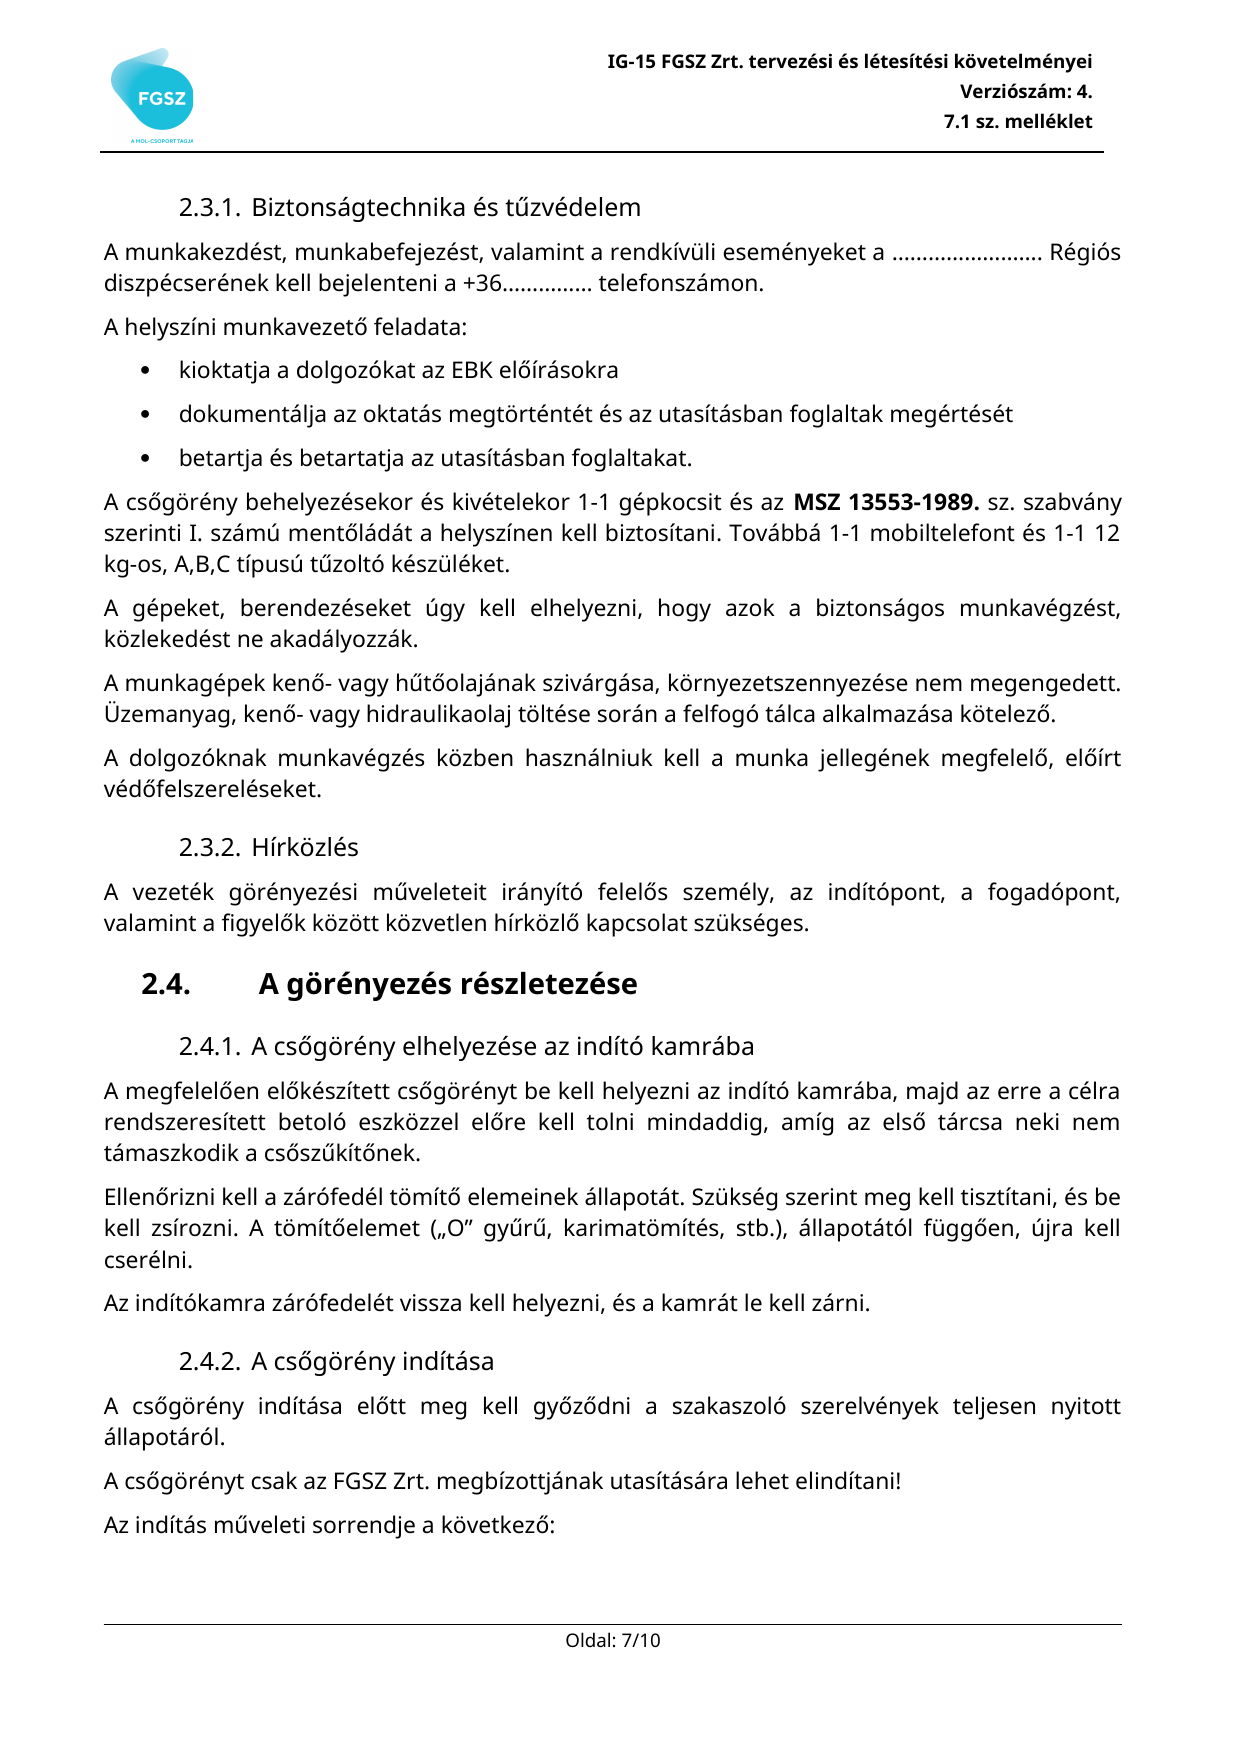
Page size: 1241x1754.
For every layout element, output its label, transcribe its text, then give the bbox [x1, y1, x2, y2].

text A gépeket, berendezéseket úgy kell elhelyezni, hogy azok a biztonságos munkavégzést, közlekedést ne akadályozzák. [103, 592, 1122, 654]
text A csőgörény behelyezésekor és kivételekor 1-1 gépkocsit és az MSZ 13553-1989. sz. szabvány szerinti I. számú mentőládát a helyszínen kell biztosítani. Továbbá 1-1 mobiltelefont és 1-1 12 kg-os, A,B,C típusú tűzoltó készüléket. [103, 486, 1122, 579]
text A helyszíni munkavezető feladata: [103, 311, 1122, 342]
text A munkakezdést, munkabefejezést, valamint a rendkívüli eseményeket a ……………………. Régiós diszpécserének kell bejelenteni a +36…………… telefonszámon. [103, 236, 1122, 298]
text Az indítókamra zárófedelét vissza kell helyezni, és a kamrát le kell zárni. [103, 1287, 1122, 1318]
list betartja és betartatja az utasításban foglaltakat. [141, 442, 1122, 473]
text A munkagépek kenő- vagy hűtőolajának szivárgása, környezetszennyezése nem megengedett. Üzemanyag, kenő- vagy hidraulikaolaj töltése során a felfogó tálca alkalmazása kötelező. [103, 667, 1122, 729]
text Ellenőrizni kell a zárófedél tömítő elemeinek állapotát. Szükség szerint meg kell tisztítani, és be kell zsírozni. A tömítőelemet („O” gyűrű, karimatömítés, stb.), állapotától függően, újra kell cserélni. [103, 1181, 1122, 1275]
picture [111, 48, 194, 143]
text A dolgozóknak munkavégzés közben használniuk kell a munka jellegének megfelelő, előírt védőfelszereléseket. [103, 742, 1122, 804]
text A vezeték görényezési műveleteit irányító felelős személy, az indítópont, a fogadópont, valamint a figyelők között közvetlen hírközlő kapcsolat szükséges. [103, 876, 1122, 938]
text Hírközlés [178, 829, 1122, 863]
text A csőgörény indítása előtt meg kell győződni a szakaszoló szerelvények teljesen nyitott állapotáról. [103, 1390, 1122, 1453]
text A görényezés részletezése [141, 963, 1122, 1003]
list kioktatja a dolgozókat az EBK előírásokra [141, 354, 1122, 386]
text A csőgörényt csak az FGSZ Zrt. megbízottjának utasítására lehet elindítani! [103, 1465, 1122, 1496]
list dokumentálja az oktatás megtörténtét és az utasításban foglaltak megértését [141, 398, 1122, 429]
text A megfelelően előkészített csőgörényt be kell helyezni az indító kamrába, majd az erre a célra rendszeresített betoló eszközzel előre kell tolni mindaddig, amíg az első tárcsa neki nem támaszkodik a csőszűkítőnek. [103, 1075, 1122, 1168]
text A csőgörény indítása [178, 1343, 1122, 1378]
text Az indítás műveleti sorrendje a következő: [103, 1509, 1122, 1540]
text Biztonságtechnika és tűzvédelem [178, 189, 1122, 223]
text A csőgörény elhelyezése az indító kamrába [178, 1028, 1122, 1062]
